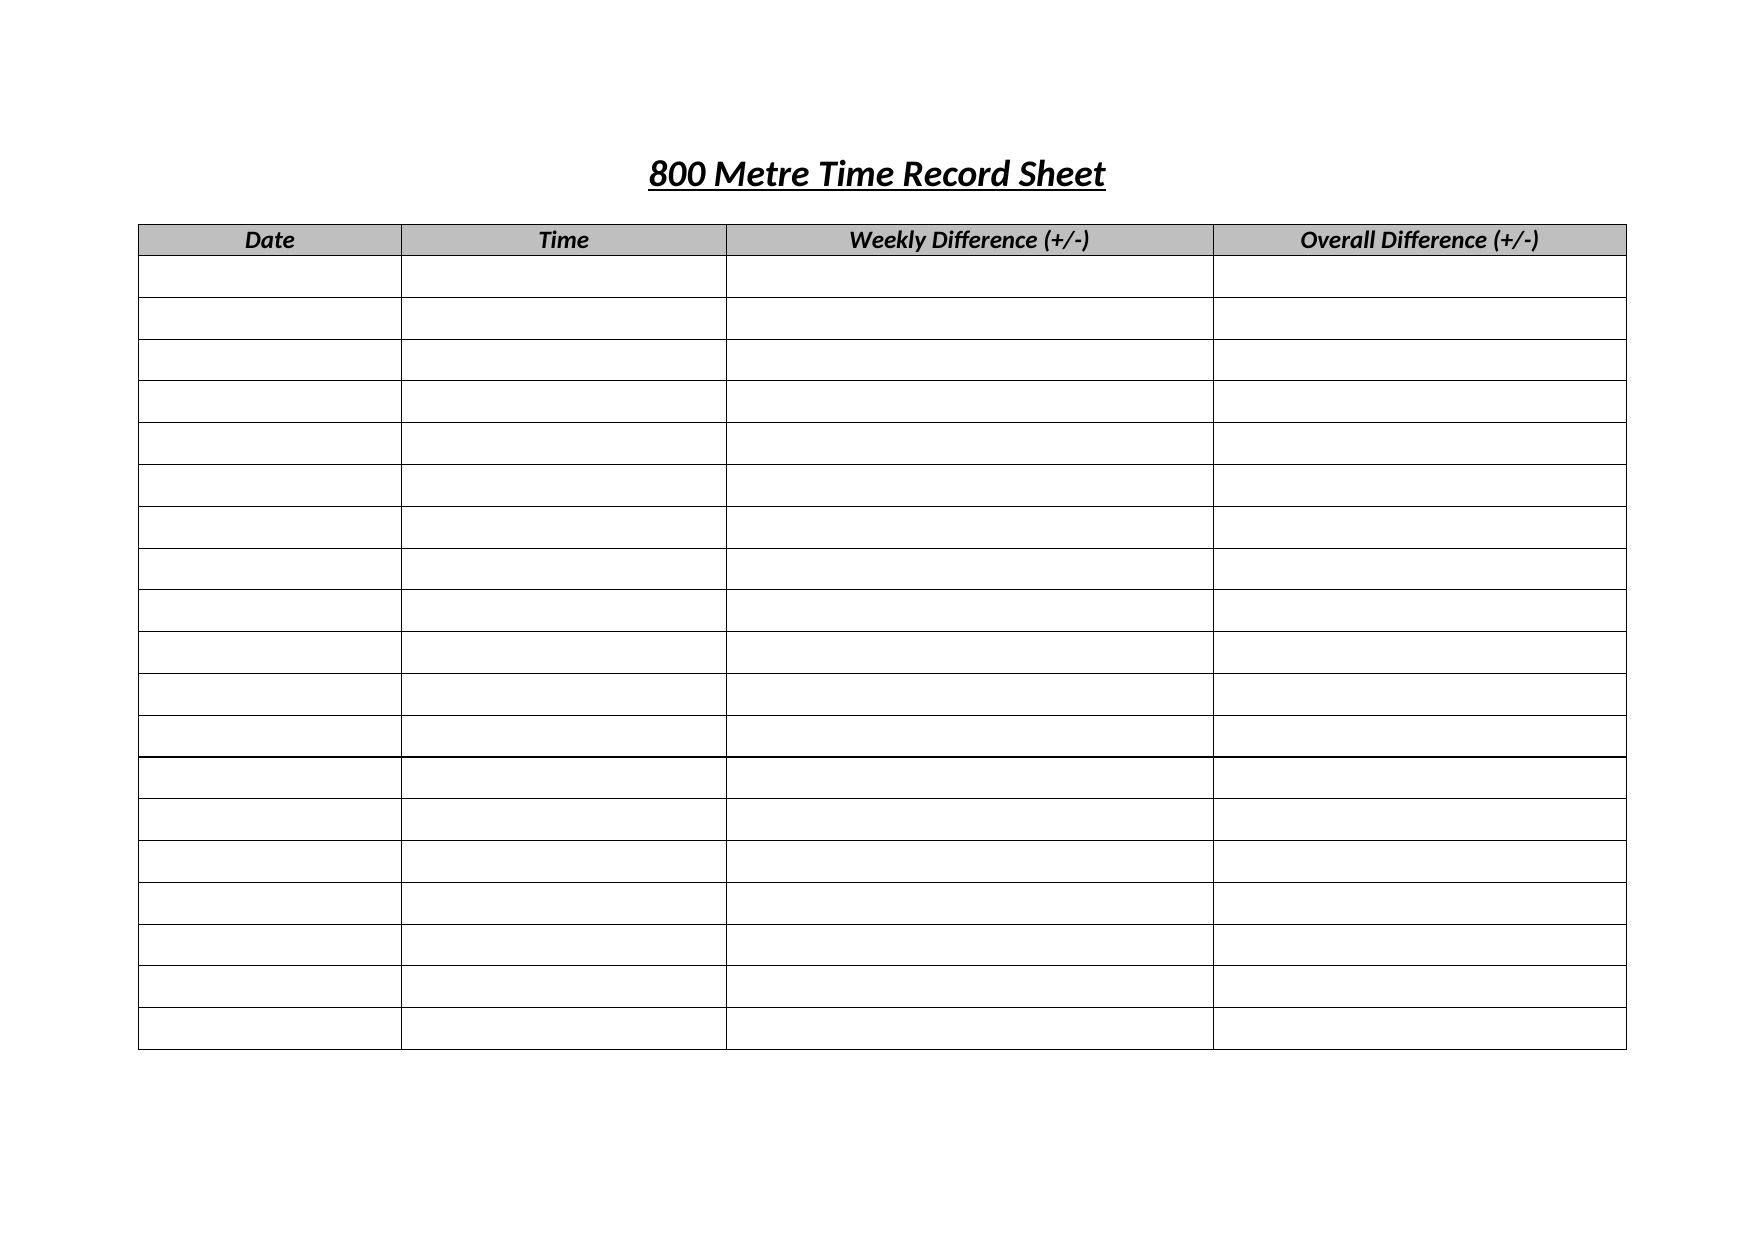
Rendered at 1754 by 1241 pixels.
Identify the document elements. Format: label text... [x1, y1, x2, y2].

table_cell [402, 883, 726, 923]
table_cell [1214, 381, 1626, 422]
table_cell [139, 674, 401, 714]
table_cell [139, 799, 401, 840]
table_cell [727, 465, 1213, 506]
table_cell [1214, 716, 1626, 756]
table_cell [727, 925, 1213, 965]
table_cell [139, 298, 401, 339]
table_cell [139, 465, 401, 506]
table_cell [139, 381, 401, 422]
table_cell [727, 590, 1213, 631]
table_cell [727, 1008, 1213, 1049]
table_cell [727, 340, 1213, 380]
table_cell [1214, 298, 1626, 339]
table_cell [727, 716, 1213, 756]
table_cell [402, 549, 726, 589]
table_cell [727, 381, 1213, 422]
table_cell [727, 507, 1213, 547]
table_cell [402, 465, 726, 506]
table_cell [402, 632, 726, 673]
table_cell [1214, 423, 1626, 464]
table_cell [402, 1008, 726, 1049]
table_cell [139, 841, 401, 882]
table_header Weekly Difference (+/-) [727, 225, 1213, 255]
table_cell [402, 716, 726, 756]
table_cell [402, 340, 726, 380]
table_cell [1214, 674, 1626, 714]
table_cell [139, 632, 401, 673]
table_cell [1214, 590, 1626, 631]
table_cell [139, 716, 401, 756]
table_cell [1214, 925, 1626, 965]
table_cell [727, 883, 1213, 923]
table_cell [402, 841, 726, 882]
table_cell [139, 423, 401, 464]
table_cell [727, 966, 1213, 1007]
table_cell [1214, 507, 1626, 547]
table_header Date [139, 225, 401, 255]
table_cell [727, 632, 1213, 673]
table_cell [139, 549, 401, 589]
table_cell [402, 758, 726, 798]
table_cell [1214, 1008, 1626, 1049]
table_cell [727, 758, 1213, 798]
table_cell [727, 549, 1213, 589]
table_cell [139, 883, 401, 923]
table_cell [1214, 465, 1626, 506]
table_cell [402, 966, 726, 1007]
table_cell [727, 841, 1213, 882]
table_cell [1214, 632, 1626, 673]
table_cell [727, 799, 1213, 840]
table_cell [402, 674, 726, 714]
table_cell [1214, 841, 1626, 882]
table_cell [402, 925, 726, 965]
text 800 Metre Time Record Sheet [150, 150, 1604, 196]
table_cell [402, 381, 726, 422]
table_cell [727, 298, 1213, 339]
table_cell [402, 507, 726, 547]
table_cell [1214, 549, 1626, 589]
table_cell [402, 590, 726, 631]
table_cell [139, 1008, 401, 1049]
table_cell [139, 590, 401, 631]
table_cell [727, 674, 1213, 714]
table_cell [1214, 256, 1626, 297]
table_cell [1214, 799, 1626, 840]
table_cell [727, 256, 1213, 297]
table_cell [139, 256, 401, 297]
table_cell [139, 925, 401, 965]
table_cell [1214, 758, 1626, 798]
table_cell [402, 423, 726, 464]
table_cell [1214, 883, 1626, 923]
table_cell [402, 799, 726, 840]
table_cell [402, 298, 726, 339]
table_cell [139, 507, 401, 547]
table_cell [139, 966, 401, 1007]
table_cell [139, 340, 401, 380]
table_header Overall Difference (+/-) [1214, 225, 1626, 255]
table_cell [727, 423, 1213, 464]
table_cell [402, 256, 726, 297]
table_cell [1214, 340, 1626, 380]
table_cell [1214, 966, 1626, 1007]
table_cell [139, 758, 401, 798]
table_header Time [402, 225, 726, 255]
